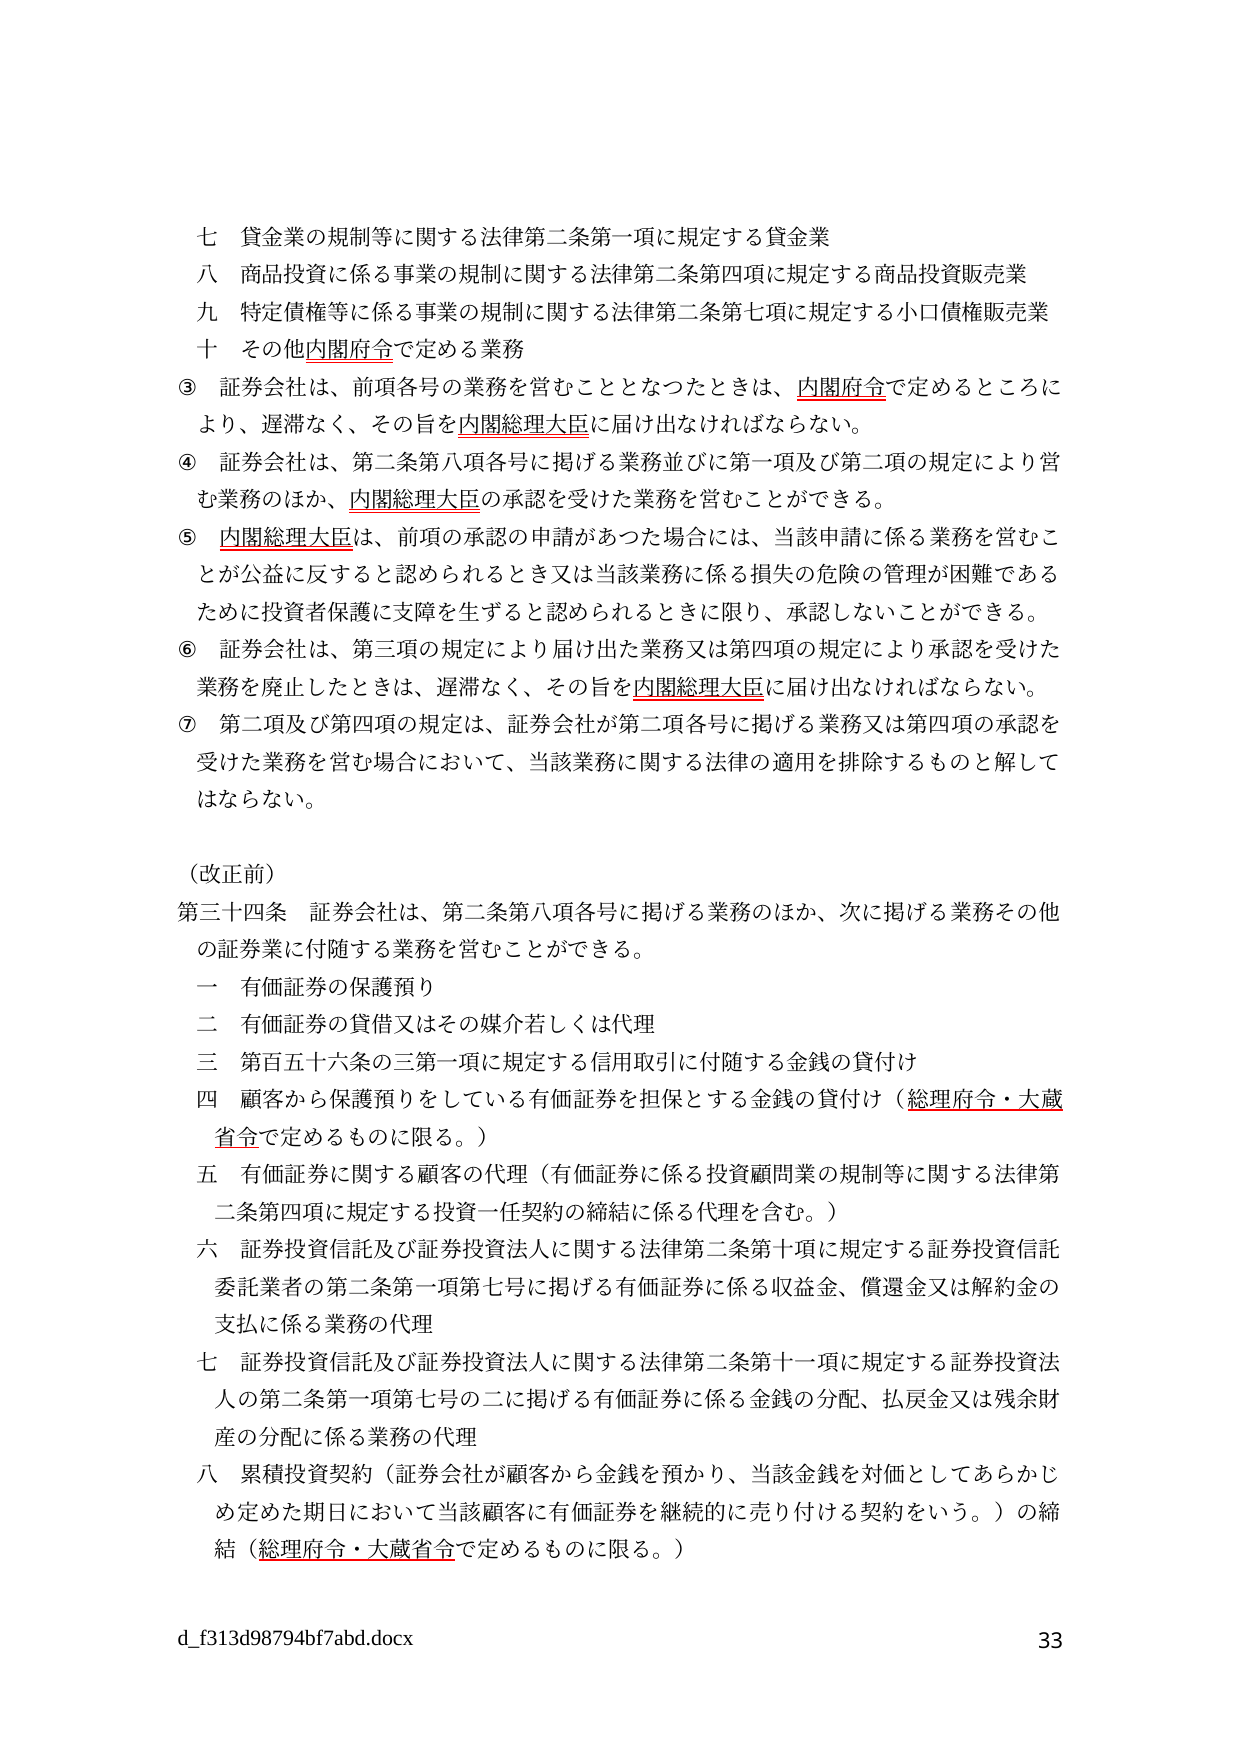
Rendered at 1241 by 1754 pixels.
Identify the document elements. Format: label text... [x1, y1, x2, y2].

text ⑦ 第二項及び第四項の規定は、証券会社が第二項各号に掲げる業務又は第四項の承認を受けた業務を営む場合において、当該業務に関する法律の適用を排除するものと解してはならない。 [177, 704, 1063, 817]
text 六 証券投資信託及び証券投資法人に関する法律第二条第十項に規定する証券投資信託委託業者の第二条第一項第七号に掲げる有価証券に係る収益金、償還金又は解約金の支払に係る業務の代理 [196, 1229, 1063, 1342]
text 二 有価証券の貸借又はその媒介若しくは代理 [196, 1004, 1063, 1042]
text ⑥ 証券会社は、第三項の規定により届け出た業務又は第四項の規定により承認を受けた業務を廃止したときは、遅滞なく、その旨を内閣総理大臣に届け出なければならない。 [177, 629, 1063, 704]
text 五 有価証券に関する顧客の代理（有価証券に係る投資顧問業の規制等に関する法律第二条第四項に規定する投資一任契約の締結に係る代理を含む。） [196, 1154, 1063, 1229]
text ⑤ 内閣総理大臣は、前項の承認の申請があつた場合には、当該申請に係る業務を営むことが公益に反すると認められるとき又は当該業務に係る損失の危険の管理が困難であるために投資者保護に支障を生ずると認められるときに限り、承認しないことができる。 [177, 517, 1063, 629]
text 一 有価証券の保護預り [196, 967, 1063, 1004]
text 七 貸金業の規制等に関する法律第二条第一項に規定する貸金業 [196, 217, 1063, 254]
text （改正前） [177, 854, 1063, 892]
text 三 第百五十六条の三第一項に規定する信用取引に付随する金銭の貸付け [196, 1042, 1063, 1079]
text 九 特定債権等に係る事業の規制に関する法律第二条第七項に規定する小口債権販売業 [196, 292, 1063, 329]
text 八 累積投資契約（証券会社が顧客から金銭を預かり、当該金銭を対価としてあらかじめ定めた期日において当該顧客に有価証券を継続的に売り付ける契約をいう。）の締結（総理府令・大蔵省令で定めるものに限る。） [196, 1454, 1063, 1567]
text ④ 証券会社は、第二条第八項各号に掲げる業務並びに第一項及び第二項の規定により営む業務のほか、内閣総理大臣の承認を受けた業務を営むことができる。 [177, 442, 1063, 517]
text 十 その他内閣府令で定める業務 [196, 329, 1063, 367]
text 第三十四条 証券会社は、第二条第八項各号に掲げる業務のほか、次に掲げる業務その他の証券業に付随する業務を営むことができる。 [177, 892, 1063, 967]
text 八 商品投資に係る事業の規制に関する法律第二条第四項に規定する商品投資販売業 [196, 254, 1063, 292]
text 四 顧客から保護預りをしている有価証券を担保とする金銭の貸付け（総理府令・大蔵省令で定めるものに限る。） [196, 1079, 1063, 1154]
text 七 証券投資信託及び証券投資法人に関する法律第二条第十一項に規定する証券投資法人の第二条第一項第七号の二に掲げる有価証券に係る金銭の分配、払戻金又は残余財産の分配に係る業務の代理 [196, 1342, 1063, 1454]
text ③ 証券会社は、前項各号の業務を営むこととなつたときは、内閣府令で定めるところにより、遅滞なく、その旨を内閣総理大臣に届け出なければならない。 [177, 367, 1063, 442]
